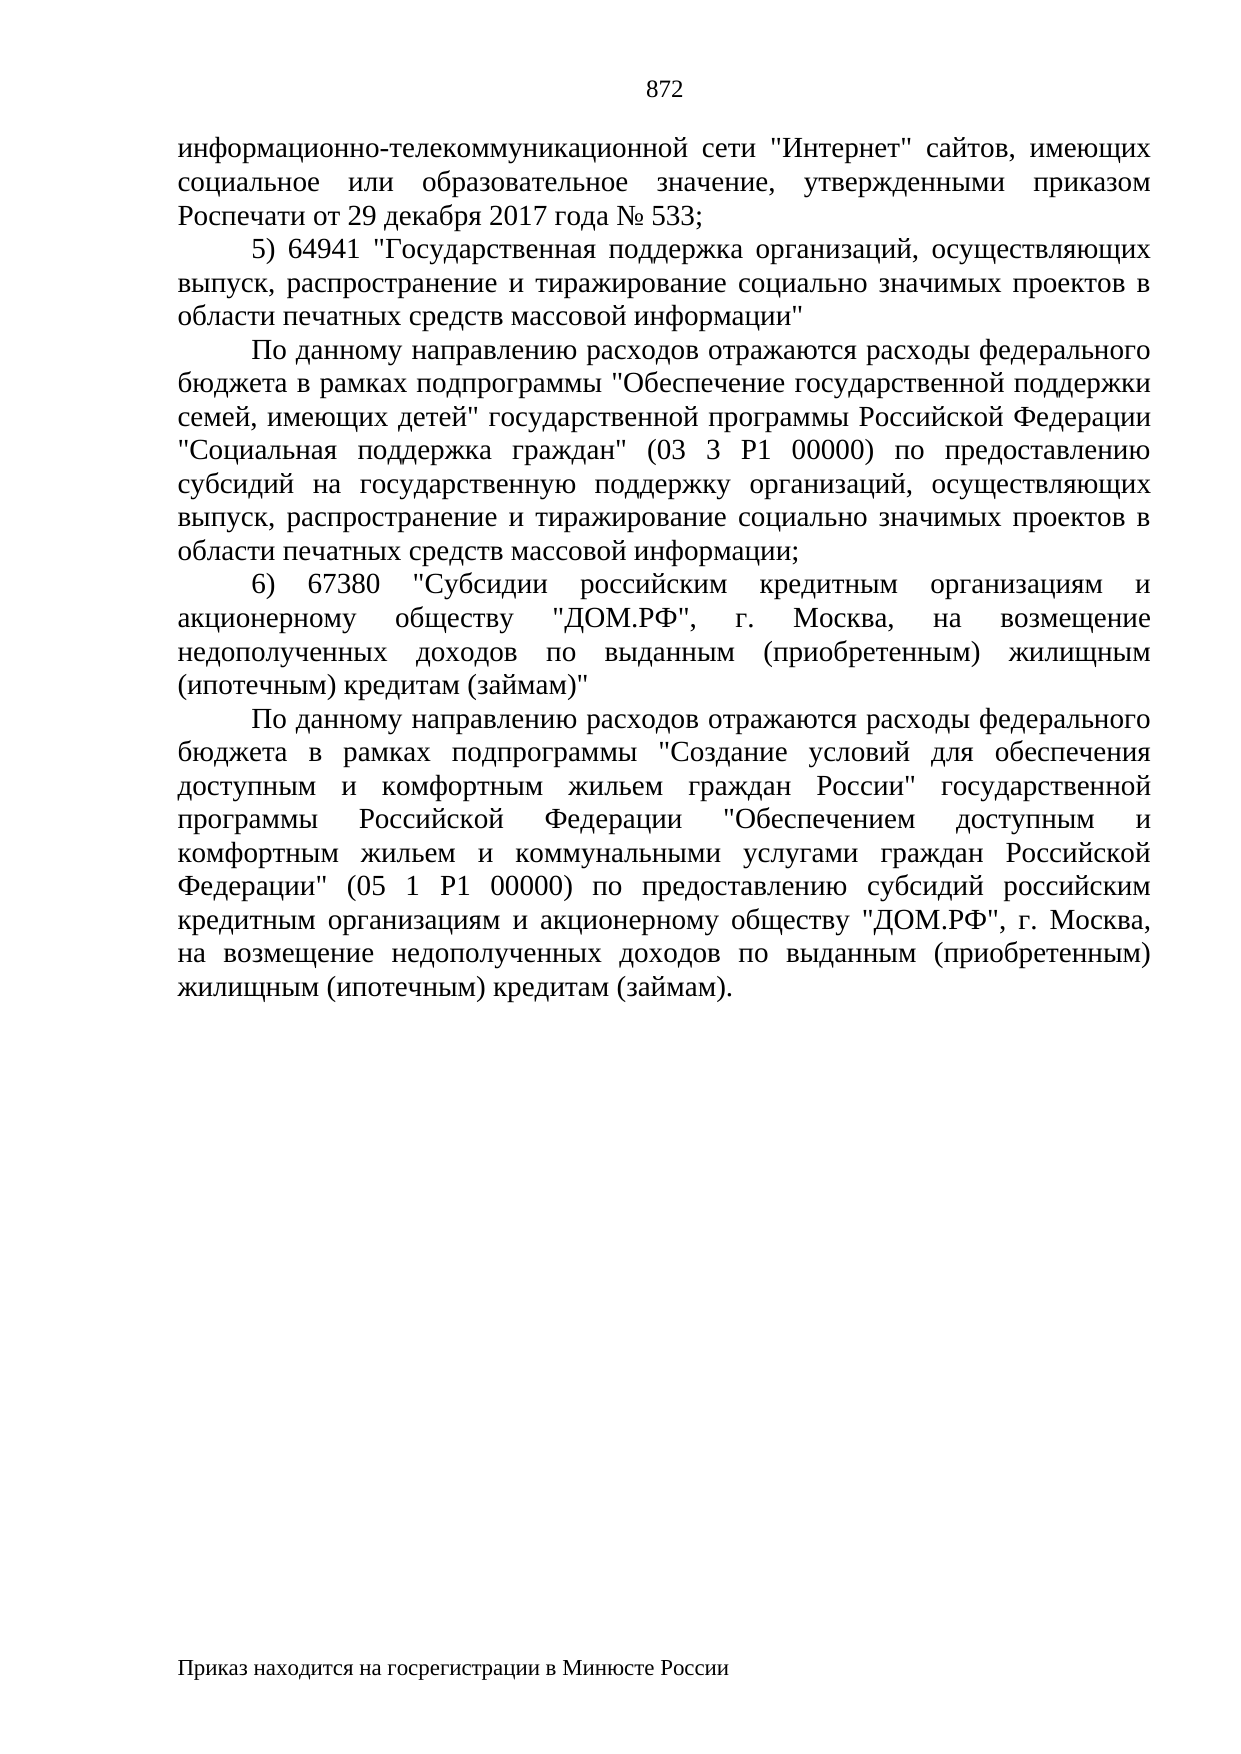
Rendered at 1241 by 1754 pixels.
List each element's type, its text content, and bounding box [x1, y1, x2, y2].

text 5) 64941 "Государственная поддержка организаций, осуществляющих выпуск, распространение и тиражирование социально значимых проектов в области печатных средств массовой информации" [177, 231, 1152, 332]
text По данному направлению расходов отражаются расходы федерального бюджета в рамках подпрограммы "Создание условий для обеспечения доступным и комфортным жильем граждан России" государственной программы Российской Федерации "Обеспечением доступным и комфортным жильем и коммунальными услугами граждан Российской Федерации" (05 1 P1 00000) по предоставлению субсидий российским кредитным организациям и акционерному обществу "ДОМ.РФ", г. Москва, на возмещение недополученных доходов по выданным (приобретенным) жилищным (ипотечным) кредитам (займам). [177, 701, 1152, 1003]
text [177, 131, 1152, 231]
text 6) 67380 "Субсидии российским кредитным организациям и акционерному обществу "ДОМ.РФ", г. Москва, на возмещение недополученных доходов по выданным (приобретенным) жилищным (ипотечным) кредитам (займам)" [177, 567, 1152, 701]
text По данному направлению расходов отражаются расходы федерального бюджета в рамках подпрограммы "Обеспечение государственной поддержки семей, имеющих детей" государственной программы Российской Федерации "Социальная поддержка граждан" (03 3 P1 00000) по предоставлению субсидий на государственную поддержку организаций, осуществляющих выпуск, распространение и тиражирование социально значимых проектов в области печатных средств массовой информации; [177, 332, 1152, 567]
